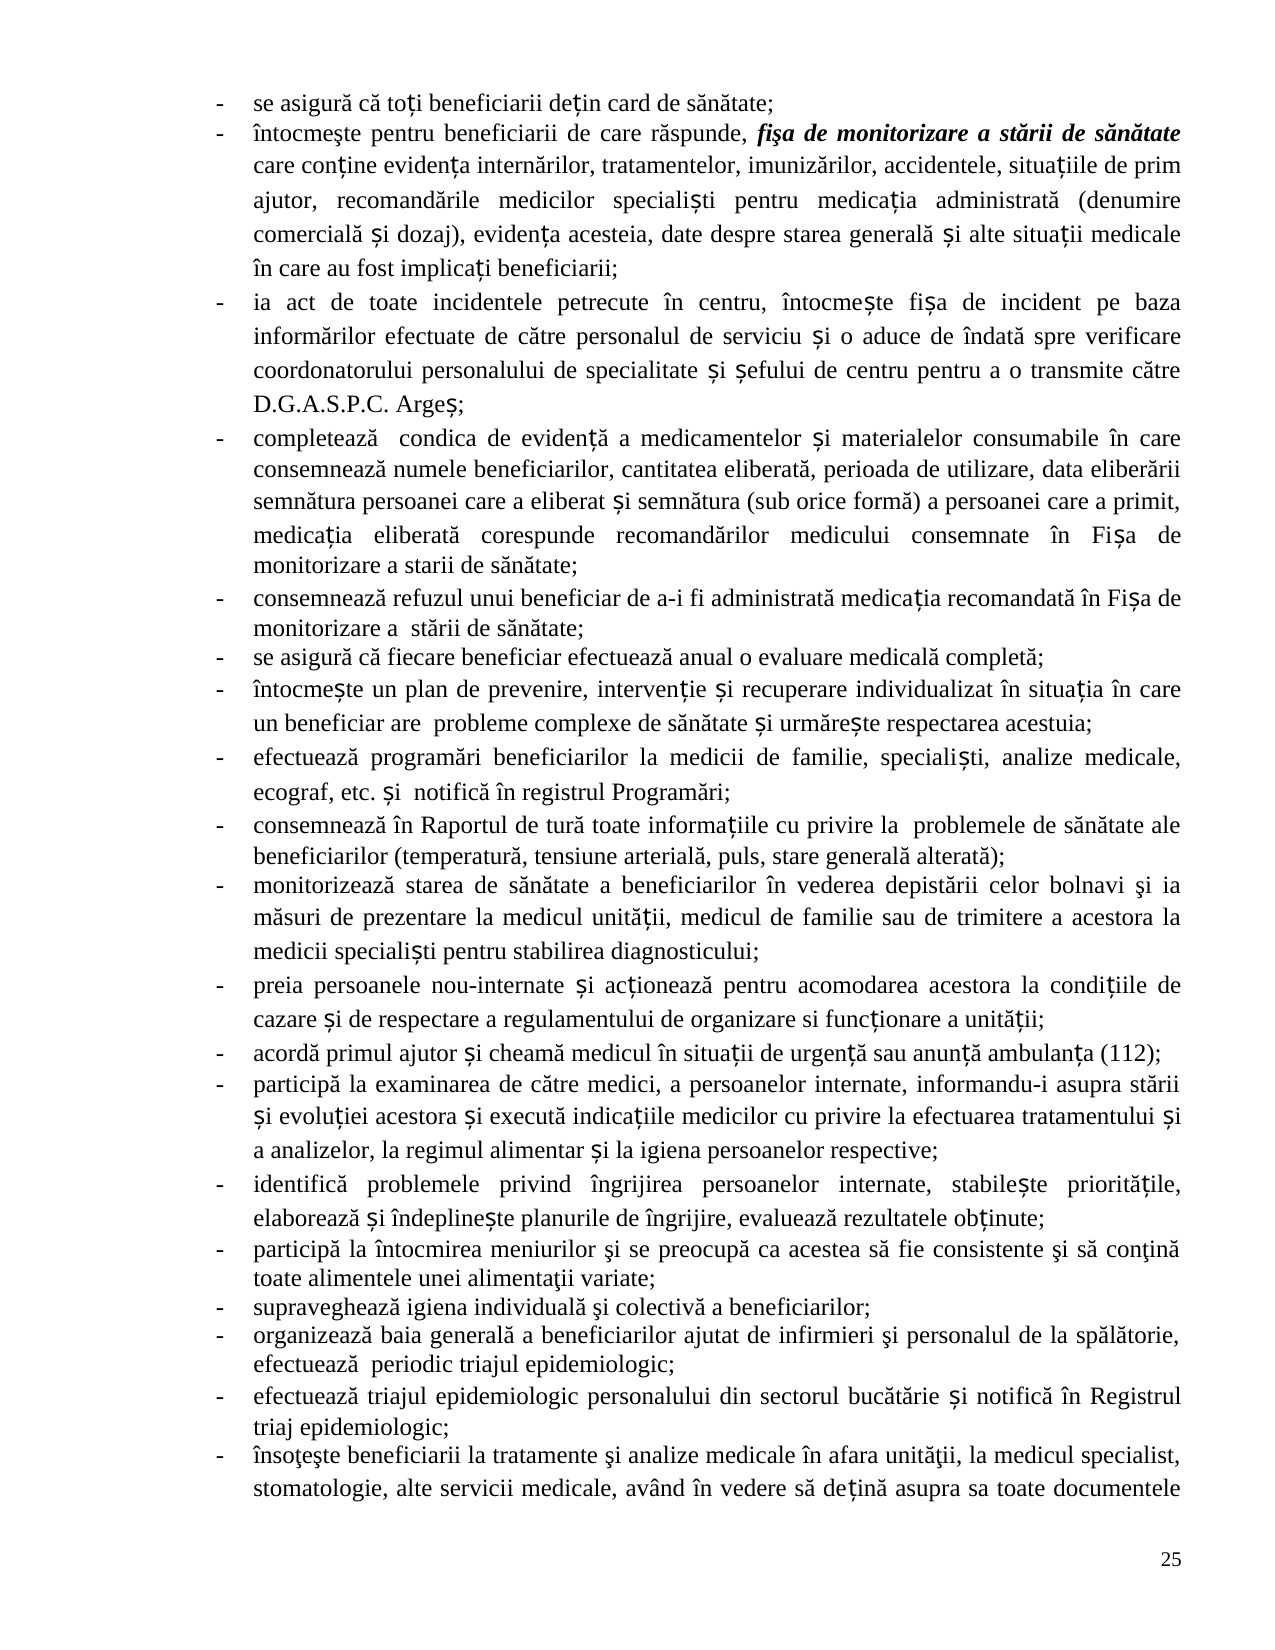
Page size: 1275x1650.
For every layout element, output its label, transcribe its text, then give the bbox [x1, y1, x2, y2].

list efectuează triajul epidemiologic personalului din sectorul bucătărie și notifică în Registrul triaj epidemiologic; [216, 1378, 1181, 1441]
list identifică problemele privind îngrijirea persoanelor internate, stabilește prioritățile, elaborează și îndeplinește planurile de îngrijire, evaluează rezultatele obținute; [216, 1166, 1181, 1234]
list organizează baia generală a beneficiarilor ajutat de infirmieri şi personalul de la spălătorie, efectuează periodic triajul epidemiologic; [216, 1320, 1181, 1378]
list preia persoanele nou-internate și acționează pentru acomodarea acestora la condițiile de cazare și de respectare a regulamentului de organizare si funcționare a unității; [216, 967, 1181, 1035]
list consemnează în Raportul de tură toate informațiile cu privire la problemele de sănătate ale beneficiarilor (temperatură, tensiune arterială, puls, stare generală alterată); [216, 807, 1181, 870]
list completează condica de evidență a medicamentelor și materialelor consumabile în care consemnează numele beneficiarilor, cantitatea eliberată, perioada de utilizare, data eliberării semnătura persoanei care a eliberat și semnătura (sub orice formă) a persoanei care a primit, medicația eliberată corespunde recomandărilor medicului consemnate în Fișa de monitorizare a starii de sănătate; [216, 420, 1181, 579]
list participă la examinarea de către medici, a persoanelor internate, informandu-i asupra stării și evoluției acestora și execută indicațiile medicilor cu privire la efectuarea tratamentului și a analizelor, la regimul alimentar și la igiena persoanelor respective; [216, 1069, 1181, 1166]
list supraveghează igiena individuală şi colectivă a beneficiarilor; [216, 1292, 1181, 1320]
list ia act de toate incidentele petrecute în centru, întocmește fișa de incident pe baza informărilor efectuate de către personalul de serviciu și o aduce de îndată spre verificare coordonatorului personalului de specialitate și șefului de centru pentru a o transmite către D.G.A.S.P.C. Argeș; [216, 283, 1181, 420]
list întocmește un plan de prevenire, intervenție și recuperare individualizat în situația în care un beneficiar are probleme complexe de sănătate și urmărește respectarea acestuia; [216, 671, 1181, 739]
list întocmeşte pentru beneficiarii de care răspunde, fişa de monitorizare a stării de sănătate care conține evidența internărilor, tratamentelor, imunizărilor, accidentele, situațiile de prim ajutor, recomandările medicilor specialiști pentru medicația administrată (denumire comercială și dozaj), evidența acesteia, date despre starea generală și alte situații medicale în care au fost implicați beneficiarii; [216, 118, 1181, 283]
list monitorizează starea de sănătate a beneficiarilor în vederea depistării celor bolnavi şi ia măsuri de prezentare la medicul unității, medicul de familie sau de trimitere a acestora la medicii specialiști pentru stabilirea diagnosticului; [216, 870, 1181, 967]
list participă la întocmirea meniurilor şi se preocupă ca acestea să fie consistente şi să conţină toate alimentele unei alimentaţii variate; [216, 1234, 1181, 1292]
list efectuează programări beneficiarilor la medicii de familie, specialiști, analize medicale, ecograf, etc. și notifică în registrul Programări; [216, 739, 1181, 807]
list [216, 1441, 1181, 1503]
list acordă primul ajutor și cheamă medicul în situații de urgență sau anunță ambulanța (112); [216, 1035, 1181, 1069]
list consemnează refuzul unui beneficiar de a-i fi administrată medicația recomandată în Fișa de monitorizare a stării de sănătate; [216, 579, 1181, 642]
list se asigură că fiecare beneficiar efectuează anual o evaluare medicală completă; [216, 642, 1181, 671]
list se asigură că toți beneficiarii dețin card de sănătate; [216, 84, 1181, 118]
